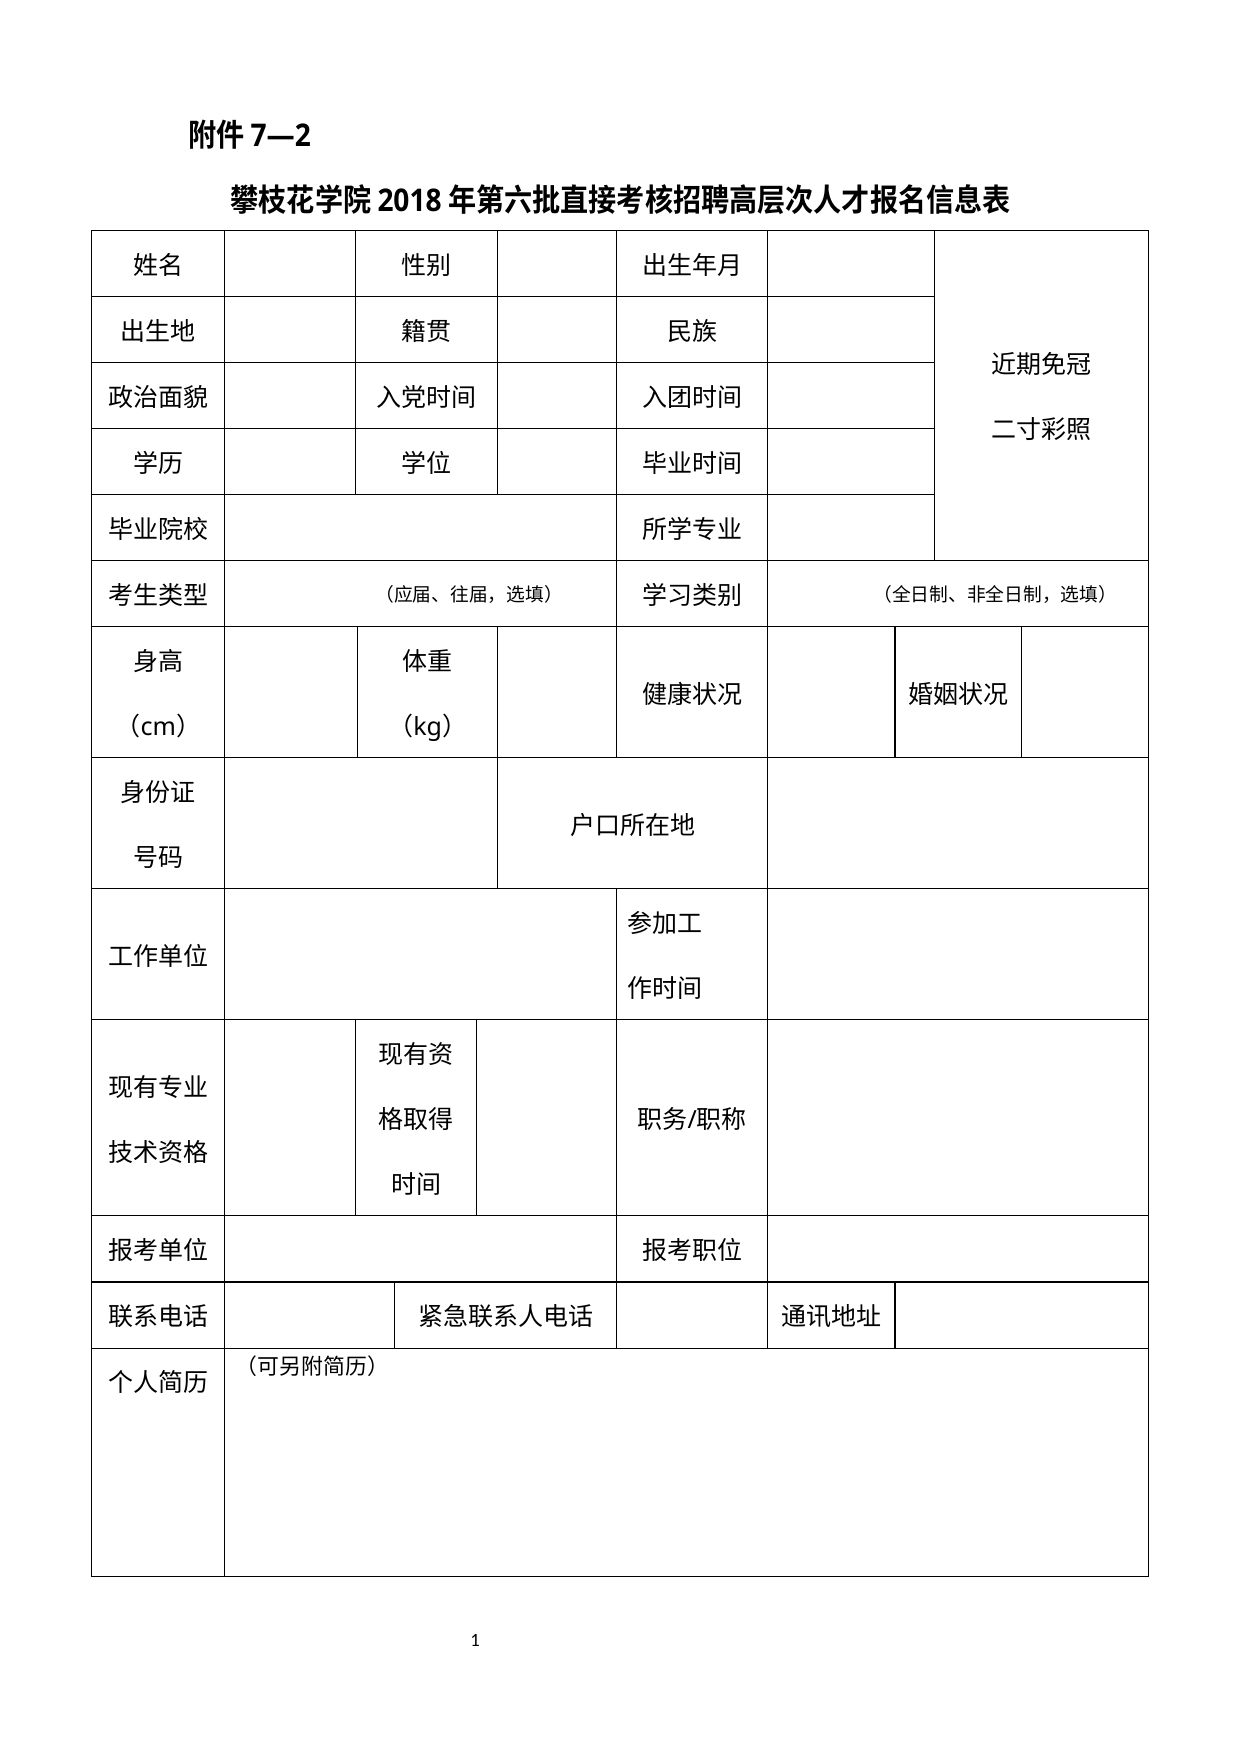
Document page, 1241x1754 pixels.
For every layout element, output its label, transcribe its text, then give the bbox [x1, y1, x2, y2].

table_cell 籍贯 [356, 297, 497, 362]
table_cell 学位 [356, 429, 497, 494]
table_cell [225, 1216, 616, 1281]
table_cell [225, 297, 355, 362]
text 附件7—2 [188, 100, 1053, 165]
table_cell 出生地 [92, 297, 224, 362]
table_cell [768, 758, 1148, 888]
table_cell [225, 1283, 394, 1347]
table_cell [768, 363, 934, 428]
table_cell 健康状况 [617, 627, 767, 757]
table_cell [768, 889, 1148, 1019]
table_cell [768, 429, 934, 494]
table_cell [498, 429, 616, 494]
table_cell 户口所在地 [498, 758, 767, 888]
table_cell （全日制、非全日制，选填） [768, 561, 1148, 626]
table_cell [896, 1283, 1148, 1347]
table_cell 民族 [617, 297, 767, 362]
table_cell 身高（cm） [92, 627, 224, 757]
table_cell [768, 1216, 1148, 1281]
table_cell [768, 495, 934, 560]
table_cell 身份证 号码 [92, 758, 224, 888]
table_cell [225, 1020, 355, 1215]
table_cell [225, 627, 357, 757]
table_cell [768, 297, 934, 362]
table_header 出生年月 [617, 231, 767, 296]
table_cell 政治面貌 [92, 363, 224, 428]
table_cell [1022, 627, 1148, 757]
table_cell [225, 758, 497, 888]
table_cell 体重（kg） [358, 627, 497, 757]
table_cell [498, 627, 616, 757]
table_cell 现有资格取得时间 [356, 1020, 476, 1215]
table_cell （应届、往届，选填） [225, 561, 616, 626]
table_cell 职务/职称 [617, 1020, 767, 1215]
table_cell [225, 495, 616, 560]
table_cell 报考单位 [92, 1216, 224, 1281]
table_cell 入团时间 [617, 363, 767, 428]
table_cell [498, 363, 616, 428]
table_cell 现有专业技术资格 [92, 1020, 224, 1215]
table_cell 所学专业 [617, 495, 767, 560]
table_header 性别 [356, 231, 497, 296]
table_cell [768, 627, 894, 757]
table_cell （可另附简历） [225, 1349, 1148, 1576]
table_cell 工作单位 [92, 889, 224, 1019]
table_cell [477, 1020, 616, 1215]
table_cell 入党时间 [356, 363, 497, 428]
table_cell 参加工 作时间 [617, 889, 767, 1019]
table_header 近期免冠 二寸彩照 [935, 231, 1148, 560]
table_cell [617, 1283, 767, 1347]
table_cell [768, 1020, 1148, 1215]
table_cell 个人简历 [92, 1349, 224, 1576]
table_cell 学历 [92, 429, 224, 494]
table_cell 联系电话 [92, 1283, 224, 1347]
table_cell [225, 429, 355, 494]
table_header [768, 231, 934, 296]
table_cell 毕业时间 [617, 429, 767, 494]
table_cell 紧急联系人电话 [395, 1283, 616, 1347]
table_cell 通讯地址 [768, 1283, 894, 1347]
table_cell [498, 297, 616, 362]
table_cell 婚姻状况 [896, 627, 1021, 757]
table_cell 毕业院校 [92, 495, 224, 560]
text 攀枝花学院2018年第六批直接考核招聘高层次人才报名信息表 [188, 165, 1053, 230]
table_header [225, 231, 355, 296]
table_cell [225, 363, 355, 428]
table_header [498, 231, 616, 296]
table_cell 报考职位 [617, 1216, 767, 1281]
table_cell 学习类别 [617, 561, 767, 626]
table_cell [225, 889, 616, 1019]
table_cell 考生类型 [92, 561, 224, 626]
table_header 姓名 [92, 231, 224, 296]
